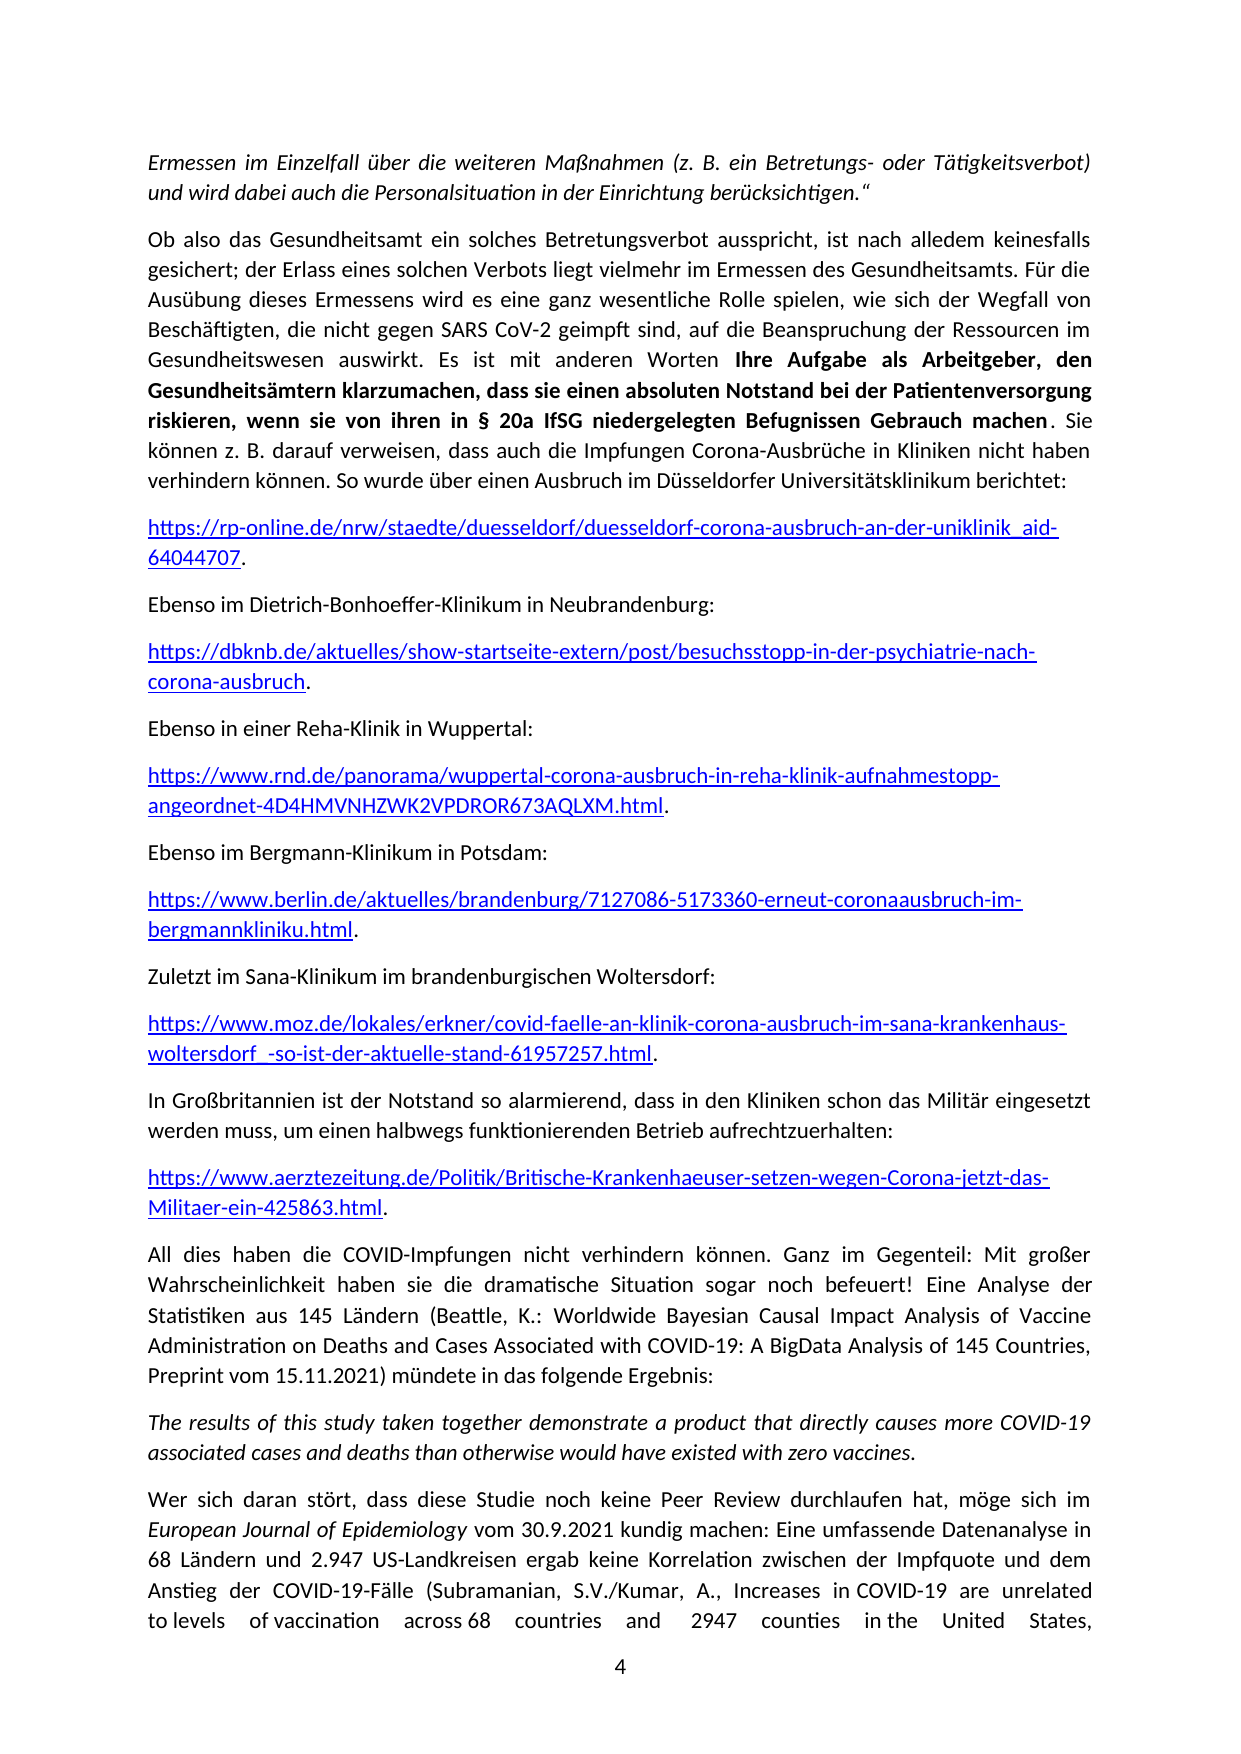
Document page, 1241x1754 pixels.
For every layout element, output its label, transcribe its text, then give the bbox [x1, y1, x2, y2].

text The results of this study taken together demonstrate a product that directly causes more COVID-19 associated cases and deaths than otherwise would have existed with zero vaccines. [148, 1408, 1093, 1466]
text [148, 1485, 1093, 1634]
text Ob also das Gesundheitsamt ein solches Betretungsverbot ausspricht, ist nach alledem keinesfalls gesichert; der Erlass eines solchen Verbots liegt vielmehr im Ermessen des Gesundheitsamts. Für die Ausübung dieses Ermessens wird es eine ganz wesentliche Rolle spielen, wie sich der Wegfall von Beschäftigten, die nicht gegen SARS CoV-2 geimpft sind, auf die Beanspruchung der Ressourcen im Gesundheitswesen auswirkt. Es ist mit anderen Worten Ihre Aufgabe als Arbeitgeber, den Gesundheitsämtern klarzumachen, dass sie einen absoluten Notstand bei der Patientenversorgung riskieren, wenn sie von ihren in § 20a IfSG niedergelegten Befugnissen Gebrauch machen. Sie können z. B. darauf verweisen, dass auch die Impfungen Corona-Ausbrüche in Kliniken nicht haben verhindern können. So wurde über einen Ausbruch im Düsseldorfer Universitätsklinikum berichtet: [148, 225, 1093, 494]
text https://www.rnd.de/panorama/wuppertal-corona-ausbruch-in-reha-klinik-aufnahmestopp-angeordnet-4D4HMVNHZWK2VPDROR673AQLXM.html. [148, 761, 1093, 819]
text Zuletzt im Sana-Klinikum im brandenburgischen Woltersdorf: [148, 962, 1093, 990]
text https://dbknb.de/aktuelles/show-startseite-extern/post/besuchsstopp-in-der-psychiatrie-nach-corona-ausbruch. [148, 637, 1093, 695]
text Ebenso im Bergmann-Klinikum in Potsdam: [148, 838, 1093, 866]
text https://www.moz.de/lokales/erkner/covid-faelle-an-klinik-corona-ausbruch-im-sana-krankenhaus-woltersdorf_-so-ist-der-aktuelle-stand-61957257.html. [148, 1009, 1093, 1067]
text https://rp-online.de/nrw/staedte/duesseldorf/duesseldorf-corona-ausbruch-an-der-uniklinik_aid-64044707. [148, 513, 1093, 571]
text Ebenso im Dietrich-Bonhoeffer-Klinikum in Neubrandenburg: [148, 590, 1093, 618]
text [148, 148, 1093, 206]
text https://www.berlin.de/aktuelles/brandenburg/7127086-5173360-erneut-coronaausbruch-im-bergmannkliniku.html. [148, 885, 1093, 943]
text Ebenso in einer Reha-Klinik in Wuppertal: [148, 714, 1093, 742]
text In Großbritannien ist der Notstand so alarmierend, dass in den Kliniken schon das Militär eingesetzt werden muss, um einen halbwegs funktionierenden Betrieb aufrechtzuerhalten: [148, 1086, 1093, 1144]
text All dies haben die COVID-Impfungen nicht verhindern können. Ganz im Gegenteil: Mit großer Wahrscheinlichkeit haben sie die dramatische Situation sogar noch befeuert! Eine Analyse der Statistiken aus 145 Ländern (Beattle, K.: Worldwide Bayesian Causal Impact Analysis of Vaccine Administration on Deaths and Cases Associated with COVID-19: A BigData Analysis of 145 Countries, Preprint vom 15.11.2021) mündete in das folgende Ergebnis: [148, 1240, 1093, 1389]
text https://www.aerztezeitung.de/Politik/Britische-Krankenhaeuser-setzen-wegen-Corona-jetzt-das-Militaer-ein-425863.html. [148, 1163, 1093, 1221]
